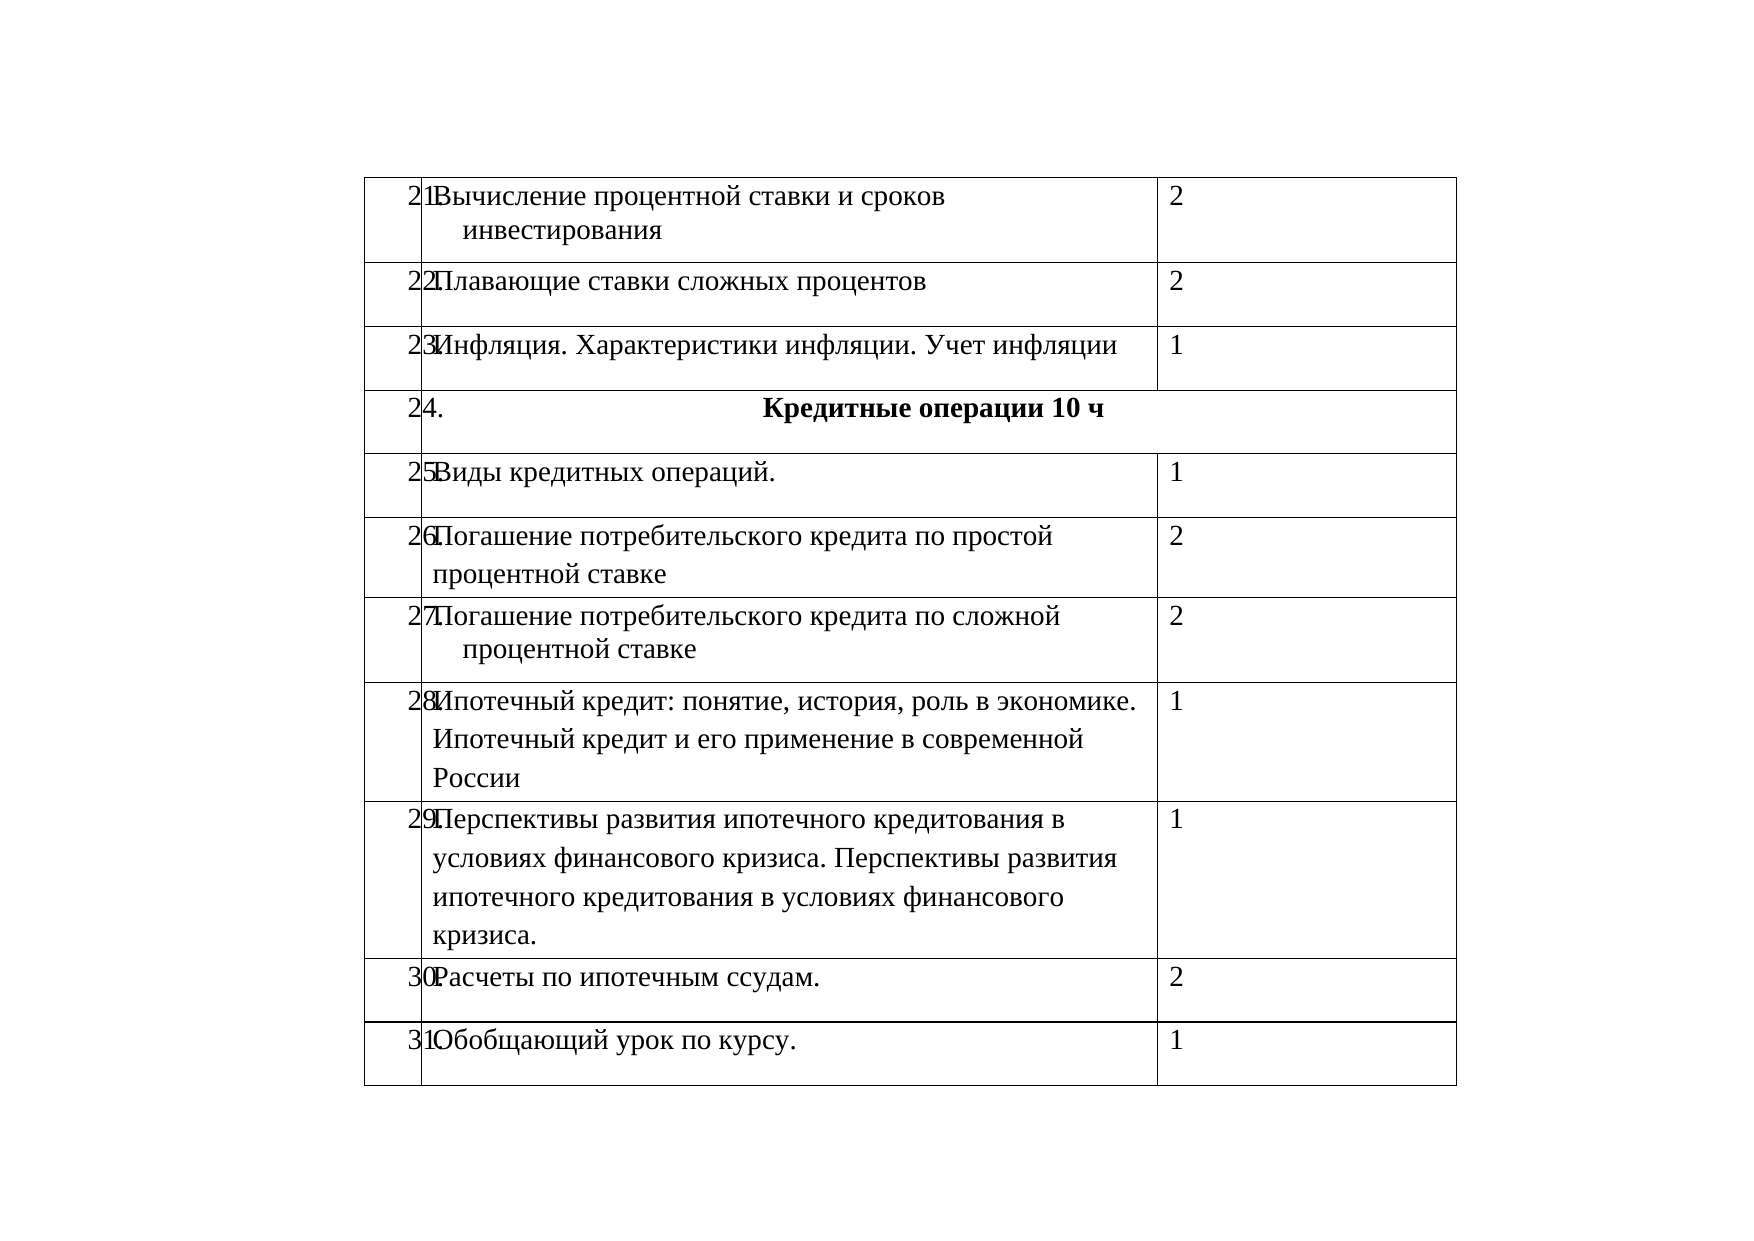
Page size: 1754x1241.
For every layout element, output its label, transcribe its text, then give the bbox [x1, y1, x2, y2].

table_cell [365, 1023, 421, 1085]
table_cell 2 [1158, 598, 1456, 682]
table_cell 2 [1158, 518, 1456, 597]
table_cell 2 [1158, 263, 1456, 326]
table_cell [365, 391, 421, 453]
table_cell Расчеты по ипотечным ссудам. [422, 959, 1157, 1021]
table_cell [365, 454, 421, 517]
table_cell Ипотечный кредит: понятие, история, роль в экономике. Ипотечный кредит и его применение в современной России [422, 683, 1157, 801]
table_cell 2 [1158, 959, 1456, 1021]
table_cell 1 [1158, 454, 1456, 517]
table_cell [365, 683, 421, 801]
table_cell Кредитные операции 10 ч [422, 391, 1456, 453]
table_cell Обобщающий урок по курсу. [422, 1023, 1157, 1085]
table_cell Перспективы развития ипотечного кредитования в условиях финансового кризиса. Перспективы развития ипотечного кредитования в условиях финансового кризиса. [422, 802, 1157, 958]
table_cell [365, 178, 421, 262]
table_cell Вычисление процентной ставки и сроков инвестирования [422, 178, 1157, 262]
table_cell Инфляция. Характеристики инфляции. Учет инфляции [422, 327, 1157, 389]
table_cell [365, 802, 421, 958]
table_cell 2 [1158, 178, 1456, 262]
table_cell [365, 598, 421, 682]
table_cell 1 [1158, 802, 1456, 958]
table_cell 1 [1158, 327, 1456, 389]
table_cell 1 [1158, 1023, 1456, 1085]
table_cell Погашение потребительского кредита по простой процентной ставке [422, 518, 1157, 597]
table_cell Погашение потребительского кредита по сложной процентной ставке [422, 598, 1157, 682]
table_cell [365, 518, 421, 597]
table_cell [365, 959, 421, 1021]
table_cell Плавающие ставки сложных процентов [422, 263, 1157, 326]
table_cell 1 [1158, 683, 1456, 801]
table_cell [365, 327, 421, 389]
table_cell Виды кредитных операций. [422, 454, 1157, 517]
table_cell [365, 263, 421, 326]
